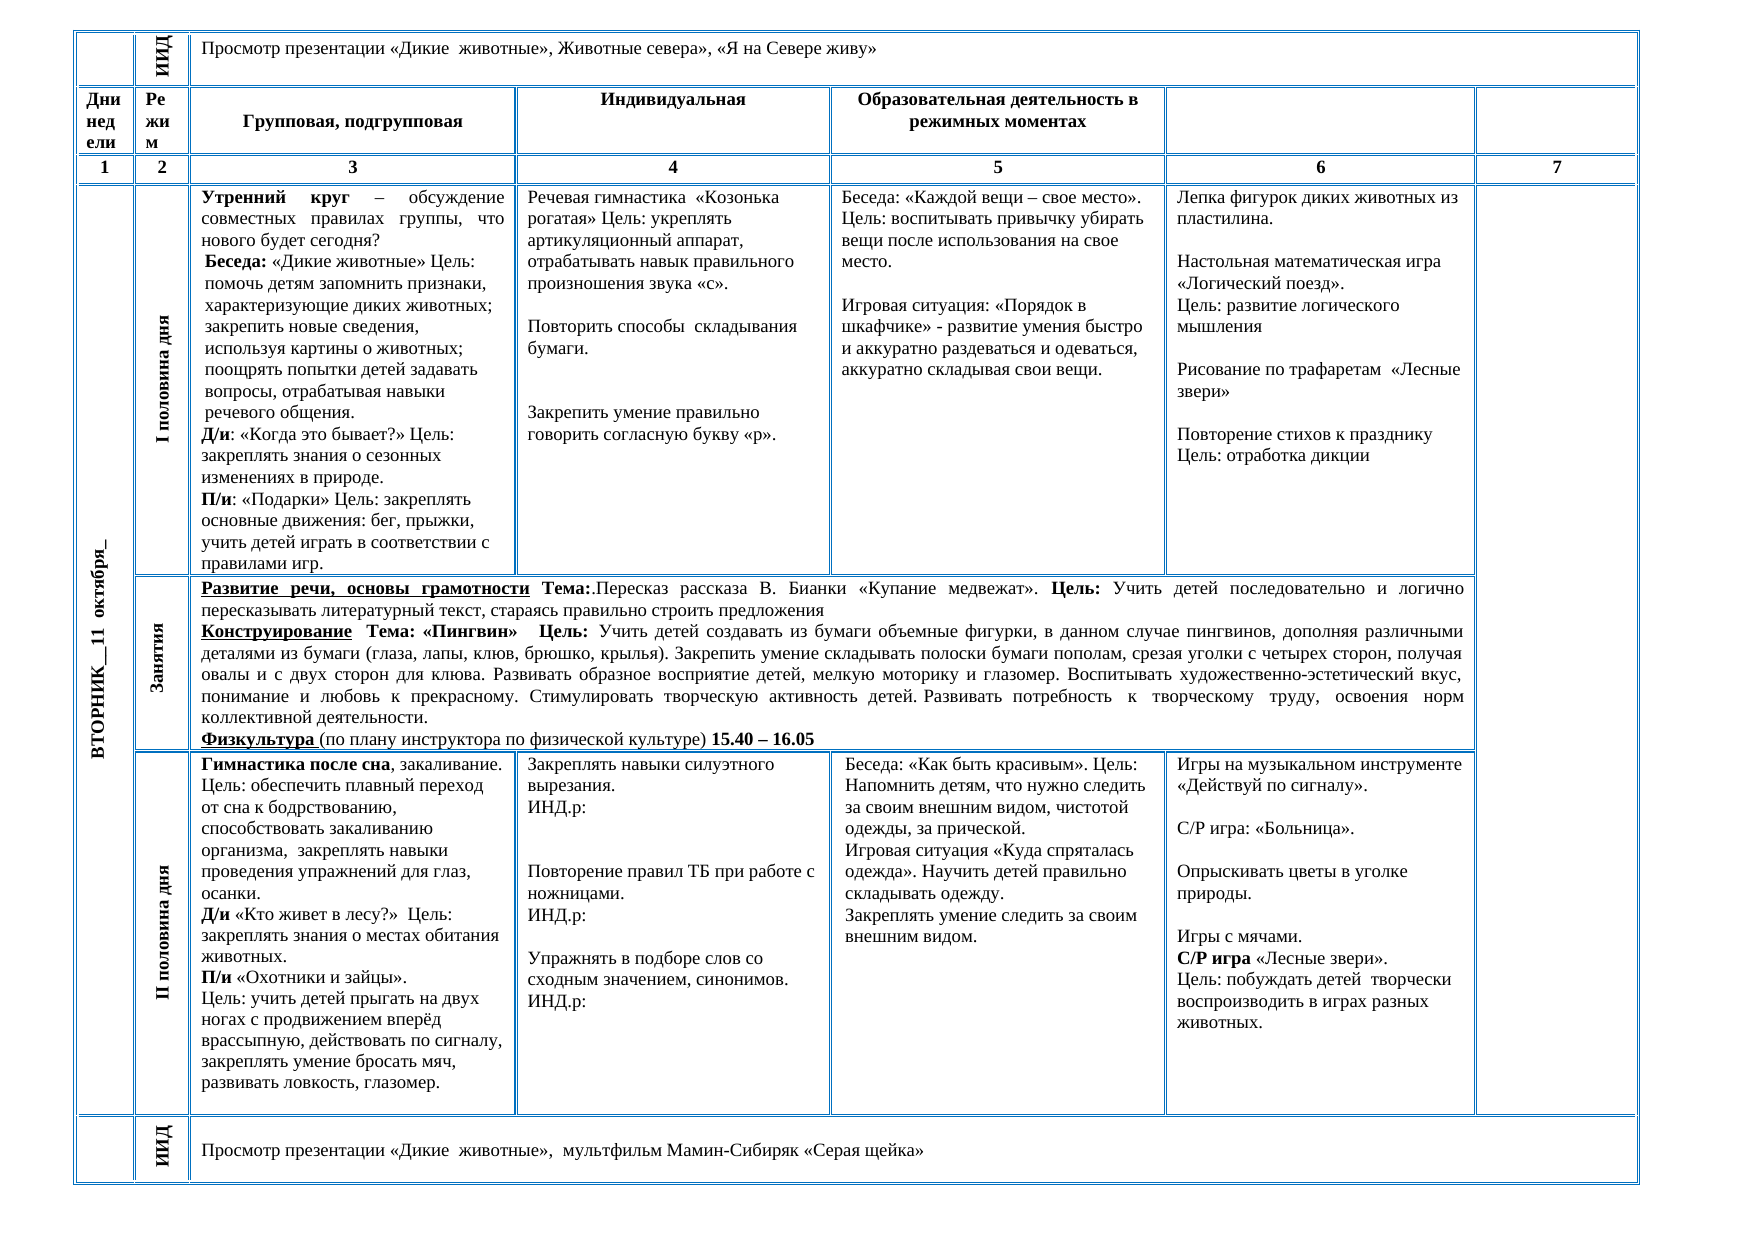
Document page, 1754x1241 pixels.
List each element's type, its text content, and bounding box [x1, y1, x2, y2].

table_cell Утренний круг – обсуждение совместных правилах группы, что нового будет сегодня? Беседа: «Дикие животные» Цель: помочь детям запомнить признаки, характеризующие диких животных; закрепить новые сведения, используя картины о животных; поощрять попытки детей задавать вопросы, отрабатывая навыки речевого общения. Д/и: «Когда это бывает?» Цель: закреплять знания о сезонных изменениях в природе. П/и: «Подарки» Цель: закреплять основные движения: бег, прыжки, учить детей играть в соответствии с правилами игр. [191, 186, 514, 574]
table_cell I половина дня [136, 186, 188, 574]
table_cell Режим [136, 88, 188, 153]
table_cell Занятия [136, 577, 188, 749]
table_cell [1476, 85, 1638, 153]
table_cell Образовательная деятельность в режимных моментах [832, 88, 1164, 153]
table_cell ИИД [134, 1114, 190, 1182]
table_cell [77, 33, 134, 85]
table_cell Лепка фигурок диких животных из пластилина. Настольная математическая игра «Логический поезд». Цель: развитие логического мышления Рисование по трафаретам «Лесные звери» Повторение стихов к празднику Цель: отработка дикции [1167, 186, 1474, 574]
table_cell Просмотр презентации «Дикие животные», мультфильм Мамин-Сибиряк «Серая щейка» [190, 1114, 1638, 1182]
table_cell 1 [75, 153, 134, 182]
table_cell Игры на музыкальном инструменте «Действуй по сигналу». С/Р игра: «Больница». Опрыскивать цветы в уголке природы. Игры с мячами. С/Р игра «Лесные звери». Цель: побуждать детей творчески воспроизводить в играх разных животных. [1167, 753, 1474, 1114]
table_cell [1167, 88, 1474, 153]
table_cell ВТОРНИК__11 октября_ [77, 183, 133, 1114]
table_cell 2 [136, 156, 188, 182]
table_cell Дни недели [75, 85, 134, 153]
table_cell Гимнастика после сна, закаливание. Цель: обеспечить плавный переход от сна к бодрствованию, способствовать закаливанию организма, закреплять навыки проведения упражнений для глаз, осанки. Д/и «Кто живет в лесу?» Цель: закреплять знания о местах обитания животных. П/и «Охотники и зайцы». Цель: учить детей прыгать на двух ногах с продвижением вперёд врассыпную, действовать по сигналу, закреплять умение бросать мяч, развивать ловкость, глазомер. [191, 753, 514, 1114]
table_cell 7 [1476, 153, 1638, 182]
table_cell 4 [518, 156, 829, 182]
table_cell Групповая, подгрупповая [191, 88, 514, 153]
table_cell [75, 1114, 134, 1182]
table_cell Речевая гимнастика «Козонька рогатая» Цель: укреплять артикуляционный аппарат, отрабатывать навык правильного произношения звука «с». Повторить способы складывания бумаги. Закрепить умение правильно говорить согласную букву «р». [518, 186, 829, 574]
table_cell Беседа: «Как быть красивым». Цель: Напомнить детям, что нужно следить за своим внешним видом, чистотой одежды, за прической. Игровая ситуация «Куда спряталась одежда». Научить детей правильно складывать одежду. Закреплять умение следить за своим внешним видом. [832, 753, 1164, 1114]
table_cell Просмотр презентации «Дикие животные», Животные севера», «Я на Севере живу» [190, 33, 1637, 85]
table_cell 5 [832, 156, 1164, 182]
table_cell II половина дня [136, 753, 188, 1114]
table_cell Развитие речи, основы грамотности Тема:.Пересказ рассказа В. Бианки «Купание медвежат». Цель: Учить детей последовательно и логично пересказывать литературный текст, стараясь правильно строить предложения Конструирование Тема: «Пингвин» Цель: Учить детей создавать из бумаги объемные фигурки, в данном случае пингвинов, дополняя различными деталями из бумаги (глаза, лапы, клюв, брюшко, крылья). Закрепить умение складывать полоски бумаги пополам, срезая уголки с четырех сторон, получая овалы и с двух сторон для клюва. Развивать образное восприятие детей, мелкую моторику и глазомер. Воспитывать художественно-эстетический вкус, понимание и любовь к прекрасному. Стимулировать творческую активность детей. Развивать потребность к творческому труду, освоения норм коллективной деятельности. Физкультура (по плану инструктора по физической культуре) 15.40 – 16.05 [191, 577, 1474, 749]
table_cell Закреплять навыки силуэтного вырезания. ИНД.р: Повторение правил ТБ при работе с ножницами. ИНД.р: Упражнять в подборе слов со сходным значением, синонимов. ИНД.р: [518, 753, 829, 1114]
table_cell Индивидуальная [518, 88, 829, 153]
table_cell ИИД [134, 31, 190, 85]
table_cell 3 [191, 156, 514, 182]
table_cell 6 [1167, 156, 1474, 182]
table_cell [1477, 183, 1637, 1114]
table_cell Беседа: «Каждой вещи – свое место». Цель: воспитывать привычку убирать вещи после использования на свое место. Игровая ситуация: «Порядок в шкафчике» - развитие умения быстро и аккуратно раздеваться и одеваться, аккуратно складывая свои вещи. [832, 186, 1164, 574]
